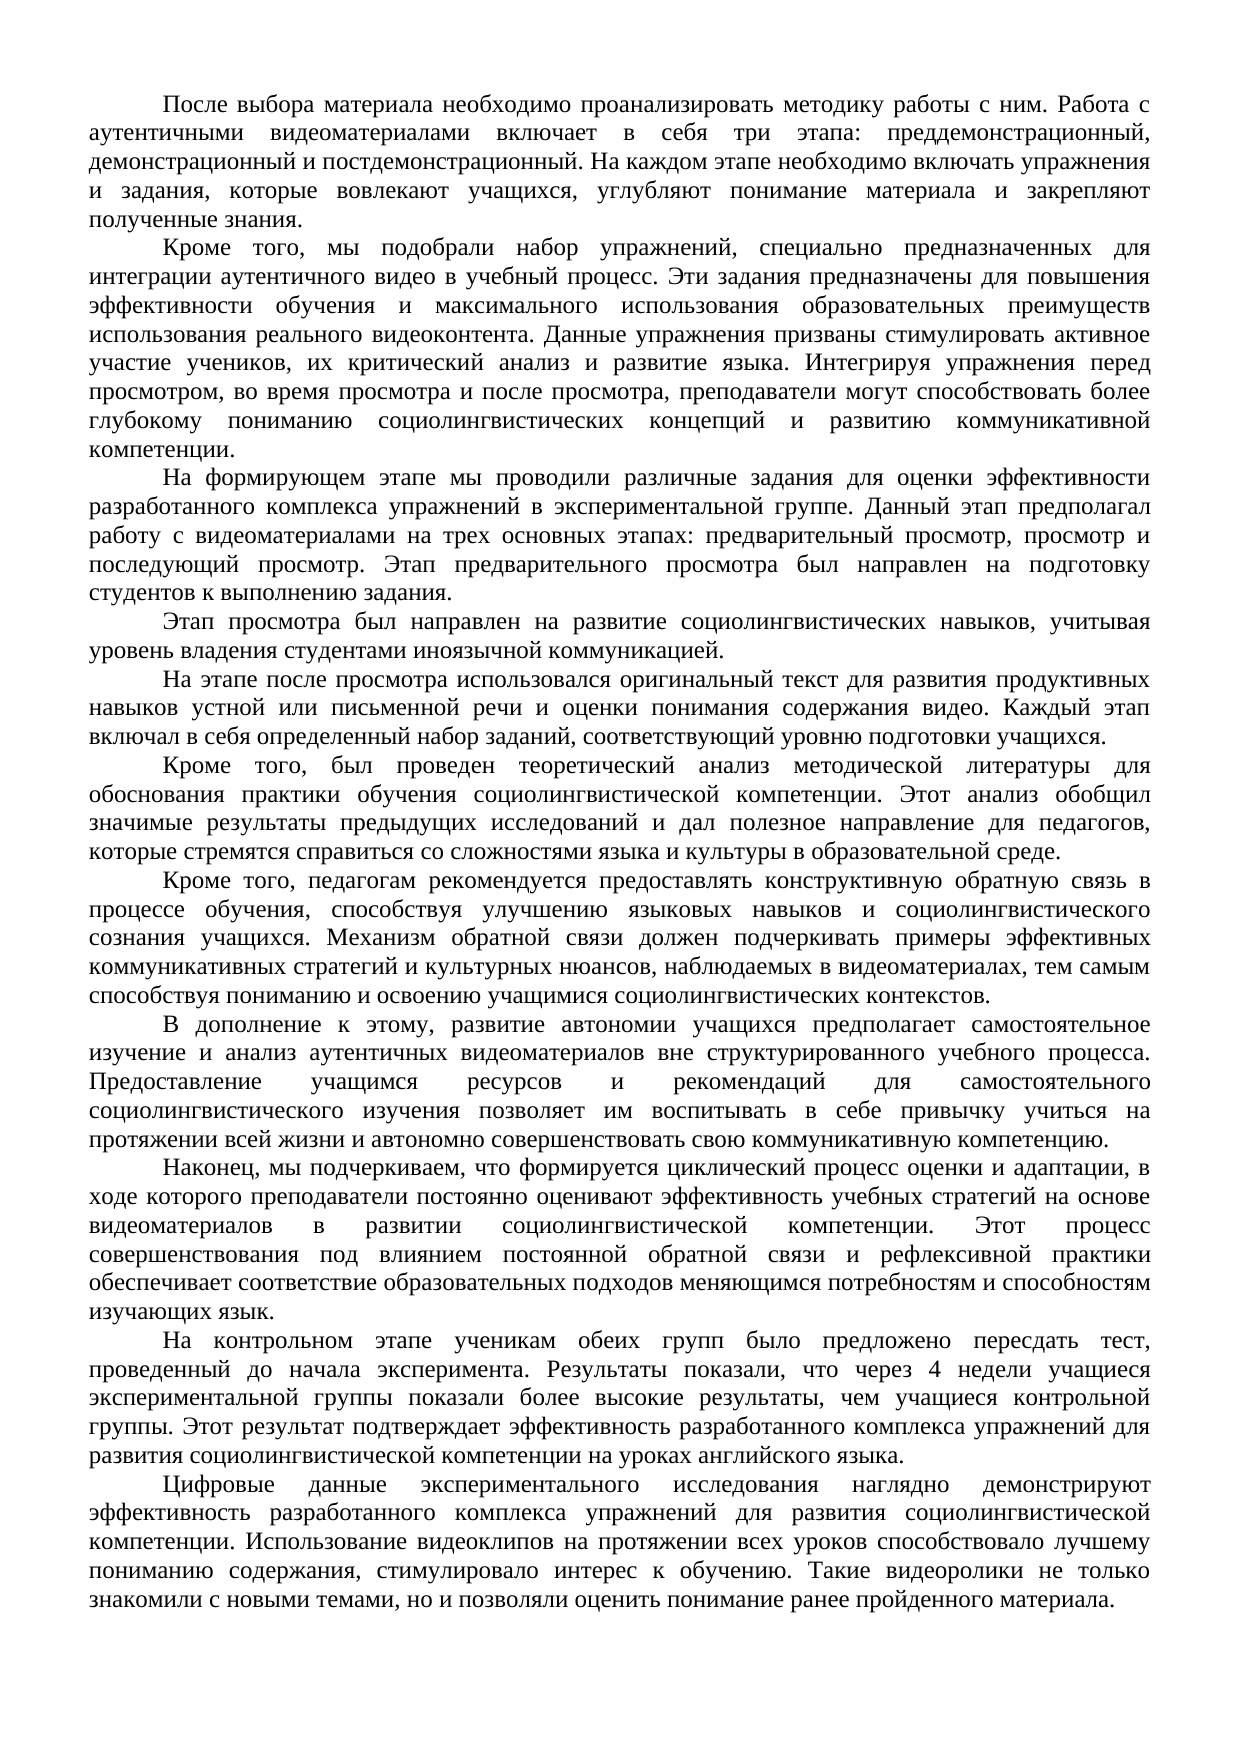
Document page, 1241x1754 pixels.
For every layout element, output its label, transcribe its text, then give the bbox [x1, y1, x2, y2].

text Наконец, мы подчеркиваем, что формируется циклический процесс оценки и адаптации, в ходе которого преподаватели постоянно оценивают эффективность учебных стратегий на основе видеоматериалов в развитии социолингвистической компетенции. Этот процесс совершенствования под влиянием постоянной обратной связи и рефлексивной практики обеспечивает соответствие образовательных подходов меняющимся потребностям и способностям изучающих язык. [89, 1152, 1152, 1325]
text Цифровые данные экспериментального исследования наглядно демонстрируют эффективность разработанного комплекса упражнений для развития социолингвистической компетенции. Использование видеоклипов на протяжении всех уроков способствовало лучшему пониманию содержания, стимулировало интерес к обучению. Такие видеоролики не только знакомили с новыми темами, но и позволяли оценить понимание ранее пройденного материала. [89, 1469, 1152, 1612]
text На формирующем этапе мы проводили различные задания для оценки эффективности разработанного комплекса упражнений в экспериментальной группе. Данный этап предполагал работу с видеоматериалами на трех основных этапах: предварительный просмотр, просмотр и последующий просмотр. Этап предварительного просмотра был направлен на подготовку студентов к выполнению задания. [89, 462, 1152, 606]
text Этап просмотра был направлен на развитие социолингвистических навыков, учитывая уровень владения студентами иноязычной коммуникацией. [89, 606, 1152, 664]
text Кроме того, был проведен теоретический анализ методической литературы для обоснования практики обучения социолингвистической компетенции. Этот анализ обобщил значимые результаты предыдущих исследований и дал полезное направление для педагогов, которые стремятся справиться со сложностями языка и культуры в образовательной среде. [89, 750, 1152, 865]
text На этапе после просмотра использовался оригинальный текст для развития продуктивных навыков устной или письменной речи и оценки понимания содержания видео. Каждый этап включал в себя определенный набор заданий, соответствующий уровню подготовки учащихся. [89, 664, 1152, 750]
text После выбора материала необходимо проанализировать методику работы с ним. Работа с аутентичными видеоматериалами включает в себя три этапа: преддемонстрационный, демонстрационный и постдемонстрационный. На каждом этапе необходимо включать упражнения и задания, которые вовлекают учащихся, углубляют понимание материала и закрепляют полученные знания. [89, 89, 1152, 232]
text Кроме того, мы подобрали набор упражнений, специально предназначенных для интеграции аутентичного видео в учебный процесс. Эти задания предназначены для повышения эффективности обучения и максимального использования образовательных преимуществ использования реального видеоконтента. Данные упражнения призваны стимулировать активное участие учеников, их критический анализ и развитие языка. Интегрируя упражнения перед просмотром, во время просмотра и после просмотра, преподаватели могут способствовать более глубокому пониманию социолингвистических концепций и развитию коммуникативной компетенции. [89, 232, 1152, 462]
text Кроме того, педагогам рекомендуется предоставлять конструктивную обратную связь в процессе обучения, способствуя улучшению языковых навыков и социолингвистического сознания учащихся. Механизм обратной связи должен подчеркивать примеры эффективных коммуникативных стратегий и культурных нюансов, наблюдаемых в видеоматериалах, тем самым способствуя пониманию и освоению учащимися социолингвистических контекстов. [89, 865, 1152, 1009]
text В дополнение к этому, развитие автономии учащихся предполагает самостоятельное изучение и анализ аутентичных видеоматериалов вне структурированного учебного процесса. Предоставление учащимся ресурсов и рекомендаций для самостоятельного социолингвистического изучения позволяет им воспитывать в себе привычку учиться на протяжении всей жизни и автономно совершенствовать свою коммуникативную компетенцию. [89, 1009, 1152, 1152]
text На контрольном этапе ученикам обеих групп было предложено пересдать тест, проведенный до начала эксперимента. Результаты показали, что через 4 недели учащиеся экспериментальной группы показали более высокие результаты, чем учащиеся контрольной группы. Этот результат подтверждает эффективность разработанного комплекса упражнений для развития социолингвистической компетенции на уроках английского языка. [89, 1325, 1152, 1469]
